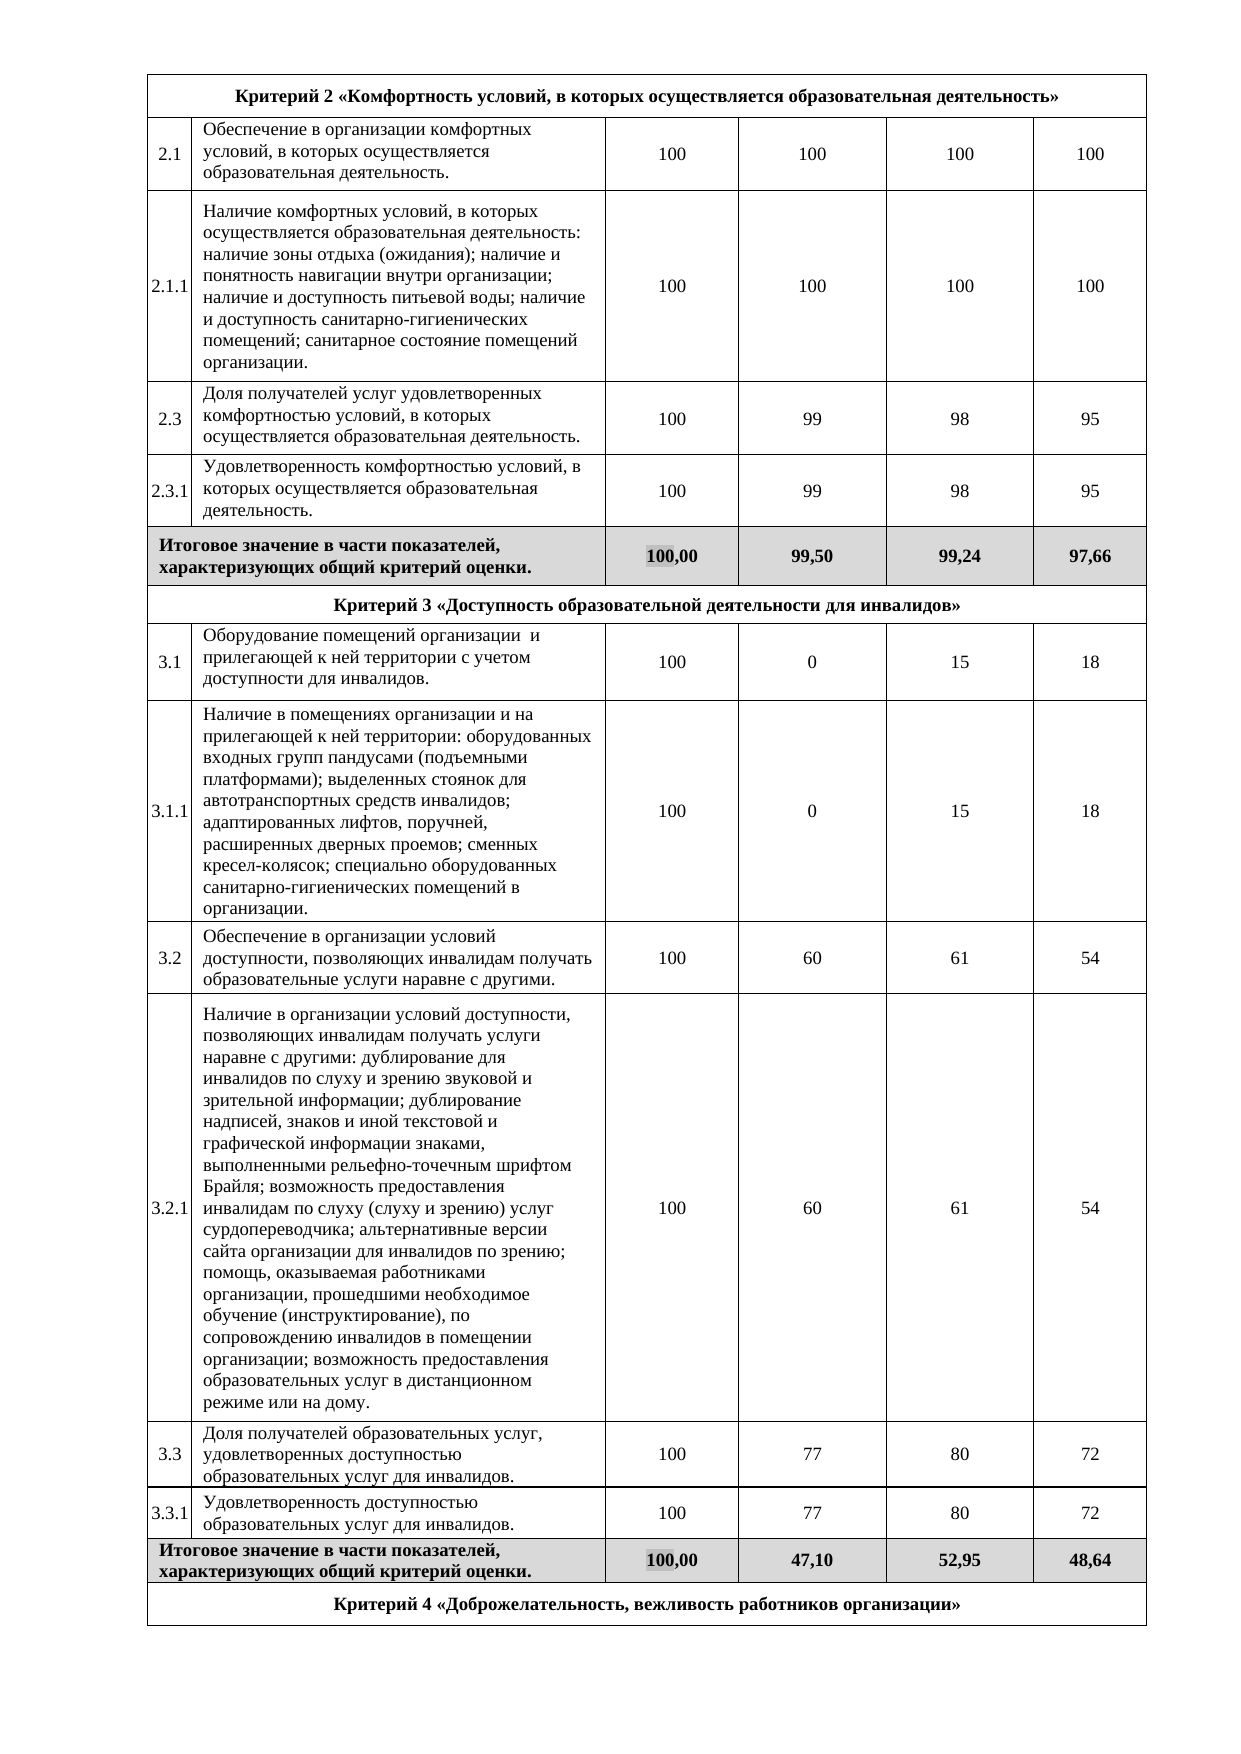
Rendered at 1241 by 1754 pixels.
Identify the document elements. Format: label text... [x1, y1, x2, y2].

table_cell 100 [606, 701, 738, 921]
table_cell 3.1 [148, 624, 191, 700]
table_cell 72 [1034, 1488, 1146, 1538]
table_cell 3.3 [148, 1422, 191, 1486]
table_cell Удовлетворенность комфортностью условий, в которых осуществляется образовательная деятельность. [192, 455, 605, 526]
table_cell 100 [606, 1488, 738, 1538]
table_cell Наличие в помещениях организации и на прилегающей к ней территории: оборудованных входных групп пандусами (подъемными платформами); выделенных стоянок для автотранспортных средств инвалидов; адаптированных лифтов, поручней, расширенных дверных проемов; сменных кресел-колясок; специально оборудованных санитарно-гигиенических помещений в организации. [192, 701, 605, 921]
table_cell 100 [606, 1422, 738, 1486]
table_cell 52,95 [887, 1539, 1033, 1582]
table_cell 2.3.1 [148, 455, 191, 526]
table_cell 3.2 [148, 922, 191, 993]
table_cell 47,10 [739, 1539, 886, 1582]
table_cell 100 [739, 118, 886, 190]
table_cell 100 [887, 191, 1033, 381]
table_cell 100 [1034, 191, 1146, 381]
table_cell 3.1.1 [148, 701, 191, 921]
table_cell 99 [739, 382, 886, 454]
table_cell 61 [887, 922, 1033, 993]
table_cell 18 [1034, 701, 1146, 921]
table_cell 100,00 [606, 1539, 738, 1582]
table_cell Критерий 3 «Доступность образовательной деятельности для инвалидов» [148, 586, 1146, 623]
table_cell 100 [739, 191, 886, 381]
table_cell Наличие в организации условий доступности, позволяющих инвалидам получать услуги наравне с другими: дублирование для инвалидов по слуху и зрению звуковой и зрительной информации; дублирование надписей, знаков и иной текстовой и графической информации знаками, выполненными рельефно-точечным шрифтом Брайля; возможность предоставления инвалидам по слуху (слуху и зрению) услуг сурдопереводчика; альтернативные версии сайта организации для инвалидов по зрению; помощь, оказываемая работниками организации, прошедшими необходимое обучение (инструктирование), по сопровождению инвалидов в помещении организации; возможность предоставления образовательных услуг в дистанционном режиме или на дому. [192, 994, 605, 1421]
table_cell 60 [739, 922, 886, 993]
table_cell 95 [1034, 382, 1146, 454]
table_cell 100 [606, 624, 738, 700]
table_cell 97,66 [1034, 527, 1146, 585]
table_cell 98 [887, 382, 1033, 454]
table_cell 0 [739, 701, 886, 921]
table_cell Итоговое значение в части показателей, характеризующих общий критерий оценки. [148, 1539, 605, 1582]
table_cell 98 [887, 455, 1033, 526]
table_cell 100,00 [606, 527, 738, 585]
table_cell 60 [739, 994, 886, 1421]
table_cell 2.1 [148, 118, 191, 190]
table_cell 100 [606, 455, 738, 526]
table_cell Доля получателей услуг удовлетворенных комфортностью условий, в которых осуществляется образовательная деятельность. [192, 382, 605, 454]
table_cell 77 [739, 1488, 886, 1538]
table_cell 18 [1034, 624, 1146, 700]
table_cell 15 [887, 624, 1033, 700]
table_cell 0 [739, 624, 886, 700]
table_cell 99,24 [887, 527, 1033, 585]
table_cell 100 [606, 118, 738, 190]
table_cell 99,50 [739, 527, 886, 585]
table_cell Наличие комфортных условий, в которых осуществляется образовательная деятельность: наличие зоны отдыха (ожидания); наличие и понятность навигации внутри организации; наличие и доступность питьевой воды; наличие и доступность санитарно-гигиенических помещений; санитарное состояние помещений организации. [192, 191, 605, 381]
table_cell 77 [739, 1422, 886, 1486]
table_cell 2.1.1 [148, 191, 191, 381]
table_cell 54 [1034, 994, 1146, 1421]
table_cell 54 [1034, 922, 1146, 993]
table_cell 80 [887, 1488, 1033, 1538]
table_cell 100 [606, 994, 738, 1421]
table_cell 3.2.1 [148, 994, 191, 1421]
table_cell 100 [1034, 118, 1146, 190]
table_cell 61 [887, 994, 1033, 1421]
table_cell 99 [739, 455, 886, 526]
table_cell 48,64 [1034, 1539, 1146, 1582]
table_cell 95 [1034, 455, 1146, 526]
table_cell Обеспечение в организации комфортных условий, в которых осуществляется образовательная деятельность. [192, 118, 605, 190]
table_cell 100 [606, 382, 738, 454]
table_cell Доля получателей образовательных услуг, удовлетворенных доступностью образовательных услуг для инвалидов. [192, 1422, 605, 1486]
table_cell 100 [606, 922, 738, 993]
table_cell Удовлетворенность доступностью образовательных услуг для инвалидов. [192, 1488, 605, 1538]
table_cell 72 [1034, 1422, 1146, 1486]
table_cell 2.3 [148, 382, 191, 454]
table_cell 100 [887, 118, 1033, 190]
table_cell 15 [887, 701, 1033, 921]
table_cell Обеспечение в организации условий доступности, позволяющих инвалидам получать образовательные услуги наравне с другими. [192, 922, 605, 993]
table_cell Оборудование помещений организации и прилегающей к ней территории с учетом доступности для инвалидов. [192, 624, 605, 700]
table_cell 100 [606, 191, 738, 381]
table_cell Критерий 4 «Доброжелательность, вежливость работников организации» [148, 1583, 1146, 1625]
table_cell Итоговое значение в части показателей, характеризующих общий критерий оценки. [148, 527, 605, 585]
table_cell 80 [887, 1422, 1033, 1486]
table_cell Критерий 2 «Комфортность условий, в которых осуществляется образовательная деятельность» [148, 75, 1146, 117]
table_cell 3.3.1 [148, 1488, 191, 1538]
